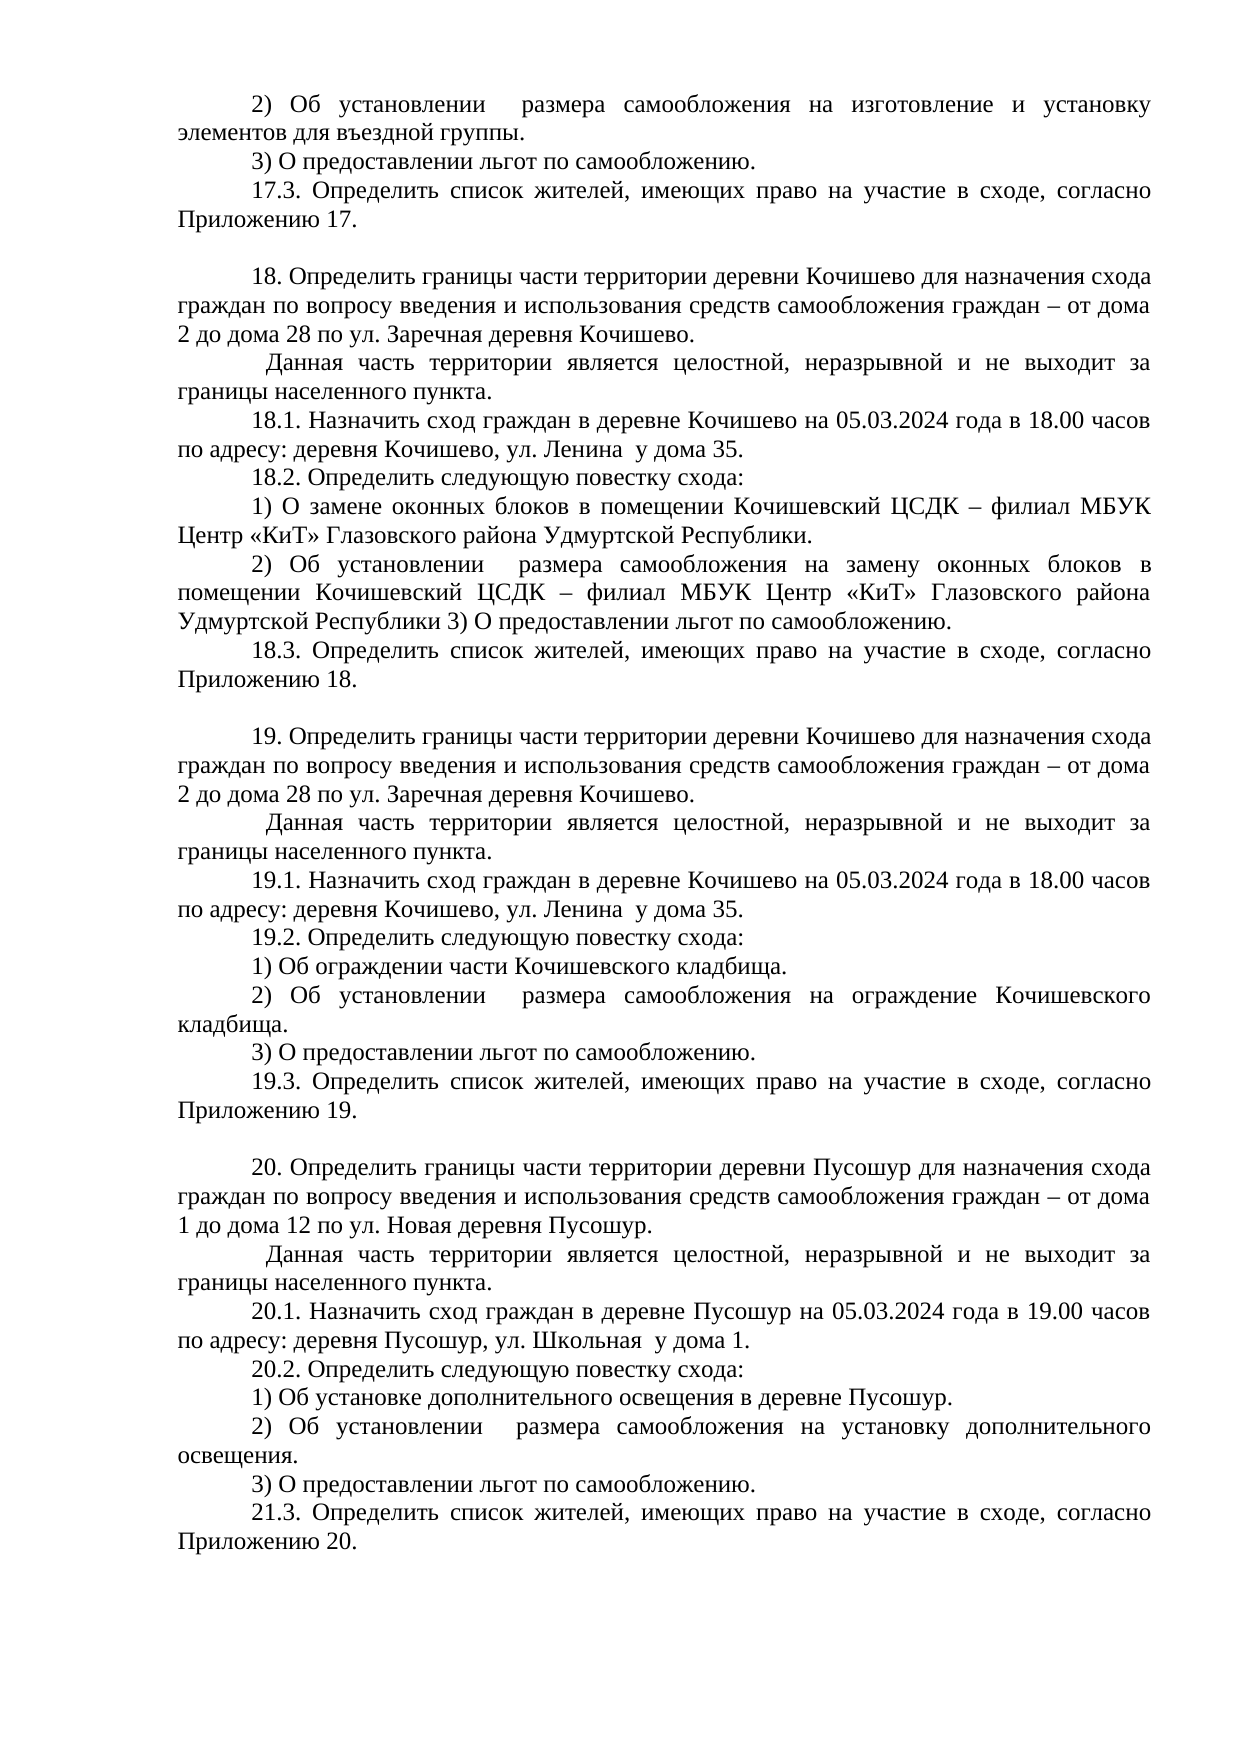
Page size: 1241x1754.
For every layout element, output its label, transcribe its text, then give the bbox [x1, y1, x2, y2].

text 19.1. Назначить сход граждан в деревне Кочишево на 05.03.2024 года в 18.00 часов по адресу: деревня Кочишево, ул. Ленина у дома 35. [177, 865, 1152, 922]
text 2) Об установлении размера самообложения на ограждение Кочишевского кладбища. [177, 980, 1152, 1037]
text 1) О замене оконных блоков в помещении Кочишевский ЦСДК – филиал МБУК Центр «КиТ» Глазовского района Удмуртской Республики. [177, 491, 1152, 549]
text 19.3. Определить список жителей, имеющих право на участие в сходе, согласно Приложению 19. [177, 1066, 1152, 1124]
text Данная часть территории является целостной, неразрывной и не выходит за границы населенного пункта. [177, 347, 1152, 405]
text 20. Определить границы части территории деревни Пусошур для назначения схода граждан по вопросу введения и использования средств самообложения граждан – от дома 1 до дома 12 по ул. Новая деревня Пусошур. [177, 1152, 1152, 1239]
text Данная часть территории является целостной, неразрывной и не выходит за границы населенного пункта. [177, 807, 1152, 865]
text Данная часть территории является целостной, неразрывной и не выходит за границы населенного пункта. [177, 1239, 1152, 1296]
text 18.1. Назначить сход граждан в деревне Кочишево на 05.03.2024 года в 18.00 часов по адресу: деревня Кочишево, ул. Ленина у дома 35. [177, 405, 1152, 462]
text 3) О предоставлении льгот по самообложению. [177, 1037, 1152, 1066]
text 18. Определить границы части территории деревни Кочишево для назначения схода граждан по вопросу введения и использования средств самообложения граждан – от дома 2 до дома 28 по ул. Заречная деревня Кочишево. [177, 261, 1152, 347]
text 19.2. Определить следующую повестку схода: [177, 922, 1152, 951]
text 21.3. Определить список жителей, имеющих право на участие в сходе, согласно Приложению 20. [177, 1497, 1152, 1555]
text 2) Об установлении размера самообложения на замену оконных блоков в помещении Кочишевский ЦСДК – филиал МБУК Центр «КиТ» Глазовского района Удмуртской Республики 3) О предоставлении льгот по самообложению. [177, 549, 1152, 635]
text 2) Об установлении размера самообложения на изготовление и установку элементов для въездной группы. [177, 89, 1152, 146]
text 18.2. Определить следующую повестку схода: [177, 462, 1152, 491]
text 2) Об установлении размера самообложения на установку дополнительного освещения. [177, 1411, 1152, 1469]
text 18.3. Определить список жителей, имеющих право на участие в сходе, согласно Приложению 18. [177, 635, 1152, 692]
text 3) О предоставлении льгот по самообложению. [177, 146, 1152, 175]
text 20.2. Определить следующую повестку схода: [177, 1354, 1152, 1382]
text 1) Об установке дополнительного освещения в деревне Пусошур. [177, 1382, 1152, 1411]
text 1) Об ограждении части Кочишевского кладбища. [177, 951, 1152, 980]
text 19. Определить границы части территории деревни Кочишево для назначения схода граждан по вопросу введения и использования средств самообложения граждан – от дома 2 до дома 28 по ул. Заречная деревня Кочишево. [177, 721, 1152, 807]
text 20.1. Назначить сход граждан в деревне Пусошур на 05.03.2024 года в 19.00 часов по адресу: деревня Пусошур, ул. Школьная у дома 1. [177, 1296, 1152, 1354]
text 17.3. Определить список жителей, имеющих право на участие в сходе, согласно Приложению 17. [177, 175, 1152, 232]
text 3) О предоставлении льгот по самообложению. [177, 1469, 1152, 1497]
